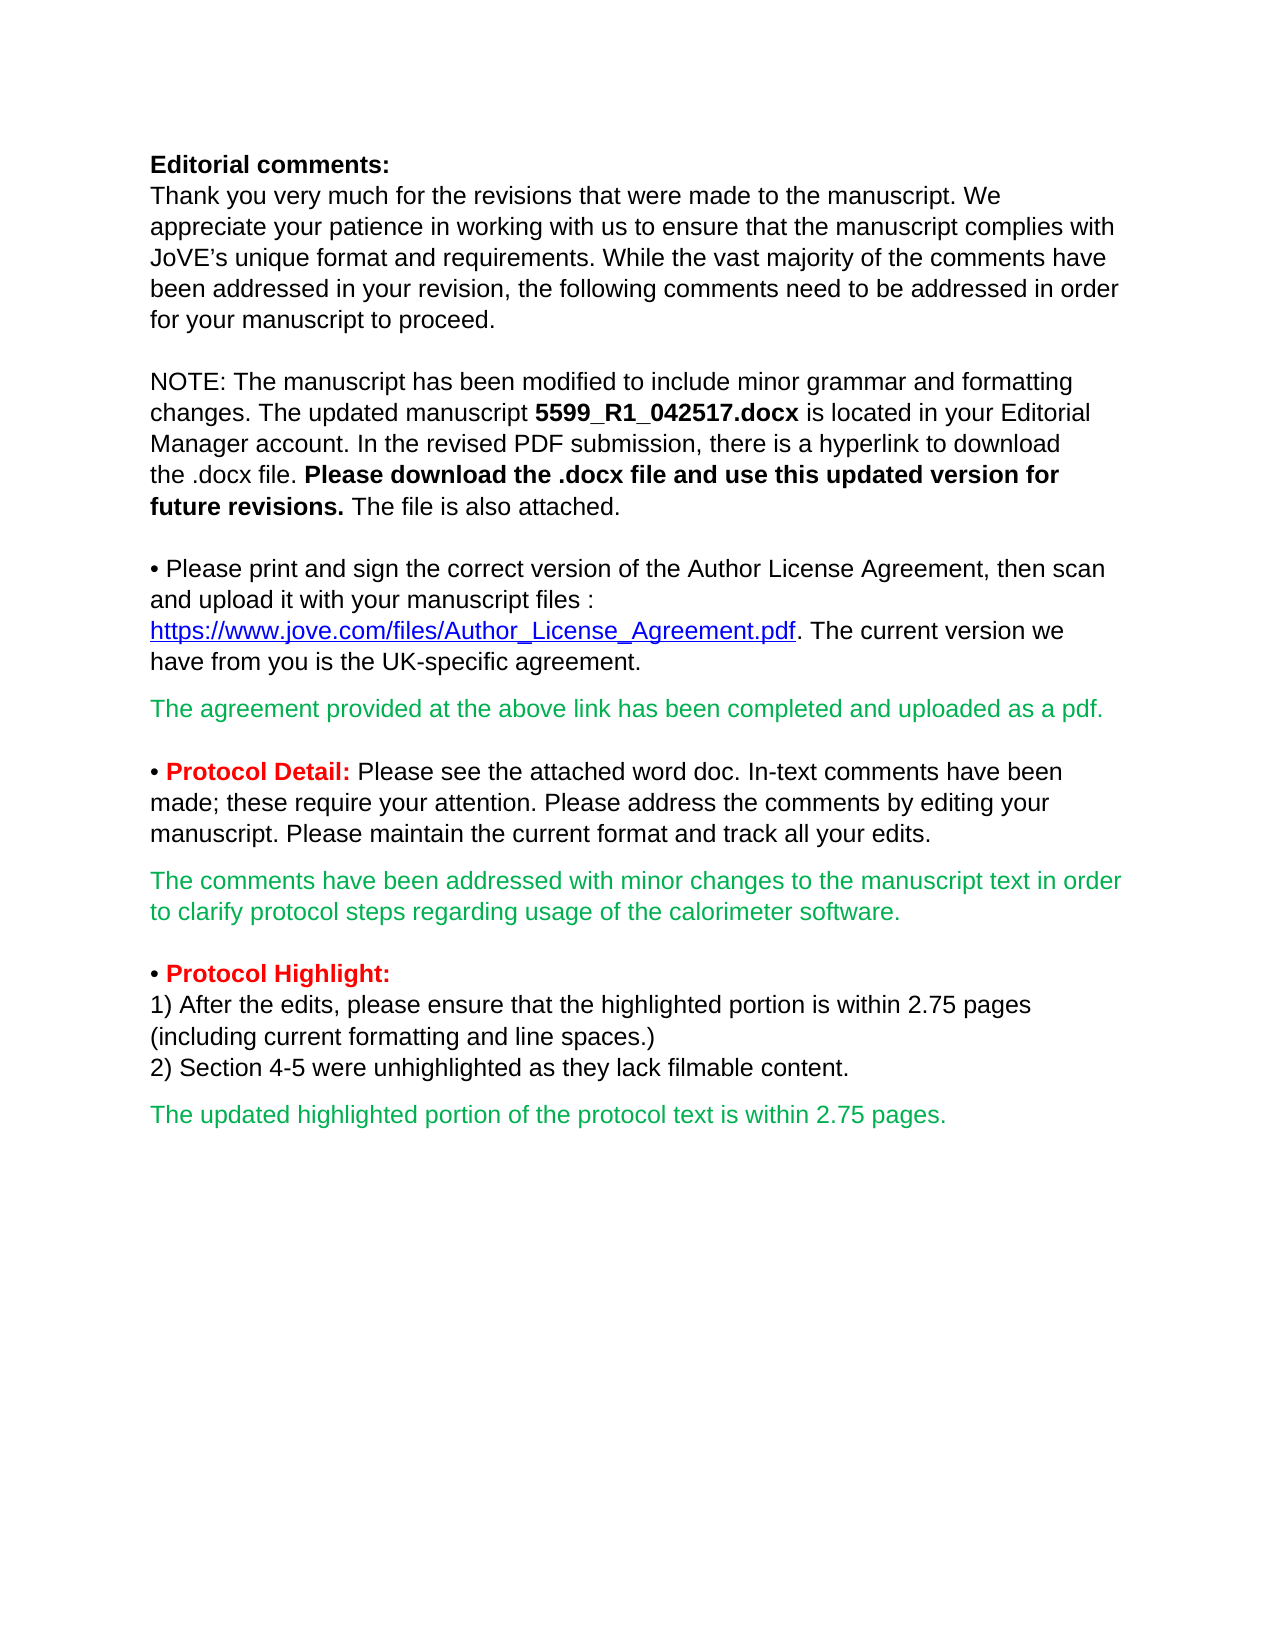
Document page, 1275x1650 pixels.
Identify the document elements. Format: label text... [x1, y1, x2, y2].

text The comments have been addressed with minor changes to the manuscript text in order to clarify protocol steps regarding usage of the calorimeter software. • Protocol Highlight: 1) After the edits, please ensure that the highlighted portion is within 2.75 pages (including current formatting and line spaces.) 2) Section 4-5 were unhighlighted as they lack filmable content. [150, 866, 1125, 1081]
text The updated highlighted portion of the protocol text is within 2.75 pages. [150, 1100, 1125, 1129]
text The agreement provided at the above link has been completed and uploaded as a pdf. • Protocol Detail: Please see the attached word doc. In-text comments have been made; these require your attention. Please address the comments by editing your manuscript. Please maintain the current format and track all your edits. [150, 694, 1125, 847]
text Editorial comments: Thank you very much for the revisions that were made to the manuscript. We appreciate your patience in working with us to ensure that the manuscript complies with JoVE’s unique format and requirements. While the vast majority of the comments have been addressed in your revision, the following comments need to be addressed in order for your manuscript to proceed. NOTE: The manuscript has been modified to include minor grammar and formatting changes. The updated manuscript 5599_R1_042517.docx is located in your Editorial Manager account. In the revised PDF submission, there is a hyperlink to download the .docx file. Please download the .docx file and use this updated version for future revisions. The file is also attached. • Please print and sign the correct version of the Author License Agreement, then scan and upload it with your manuscript files : https://www.jove.com/files/Author_License_Agreement.pdf. The current version we have from you is the UK-specific agreement. [150, 150, 1125, 675]
